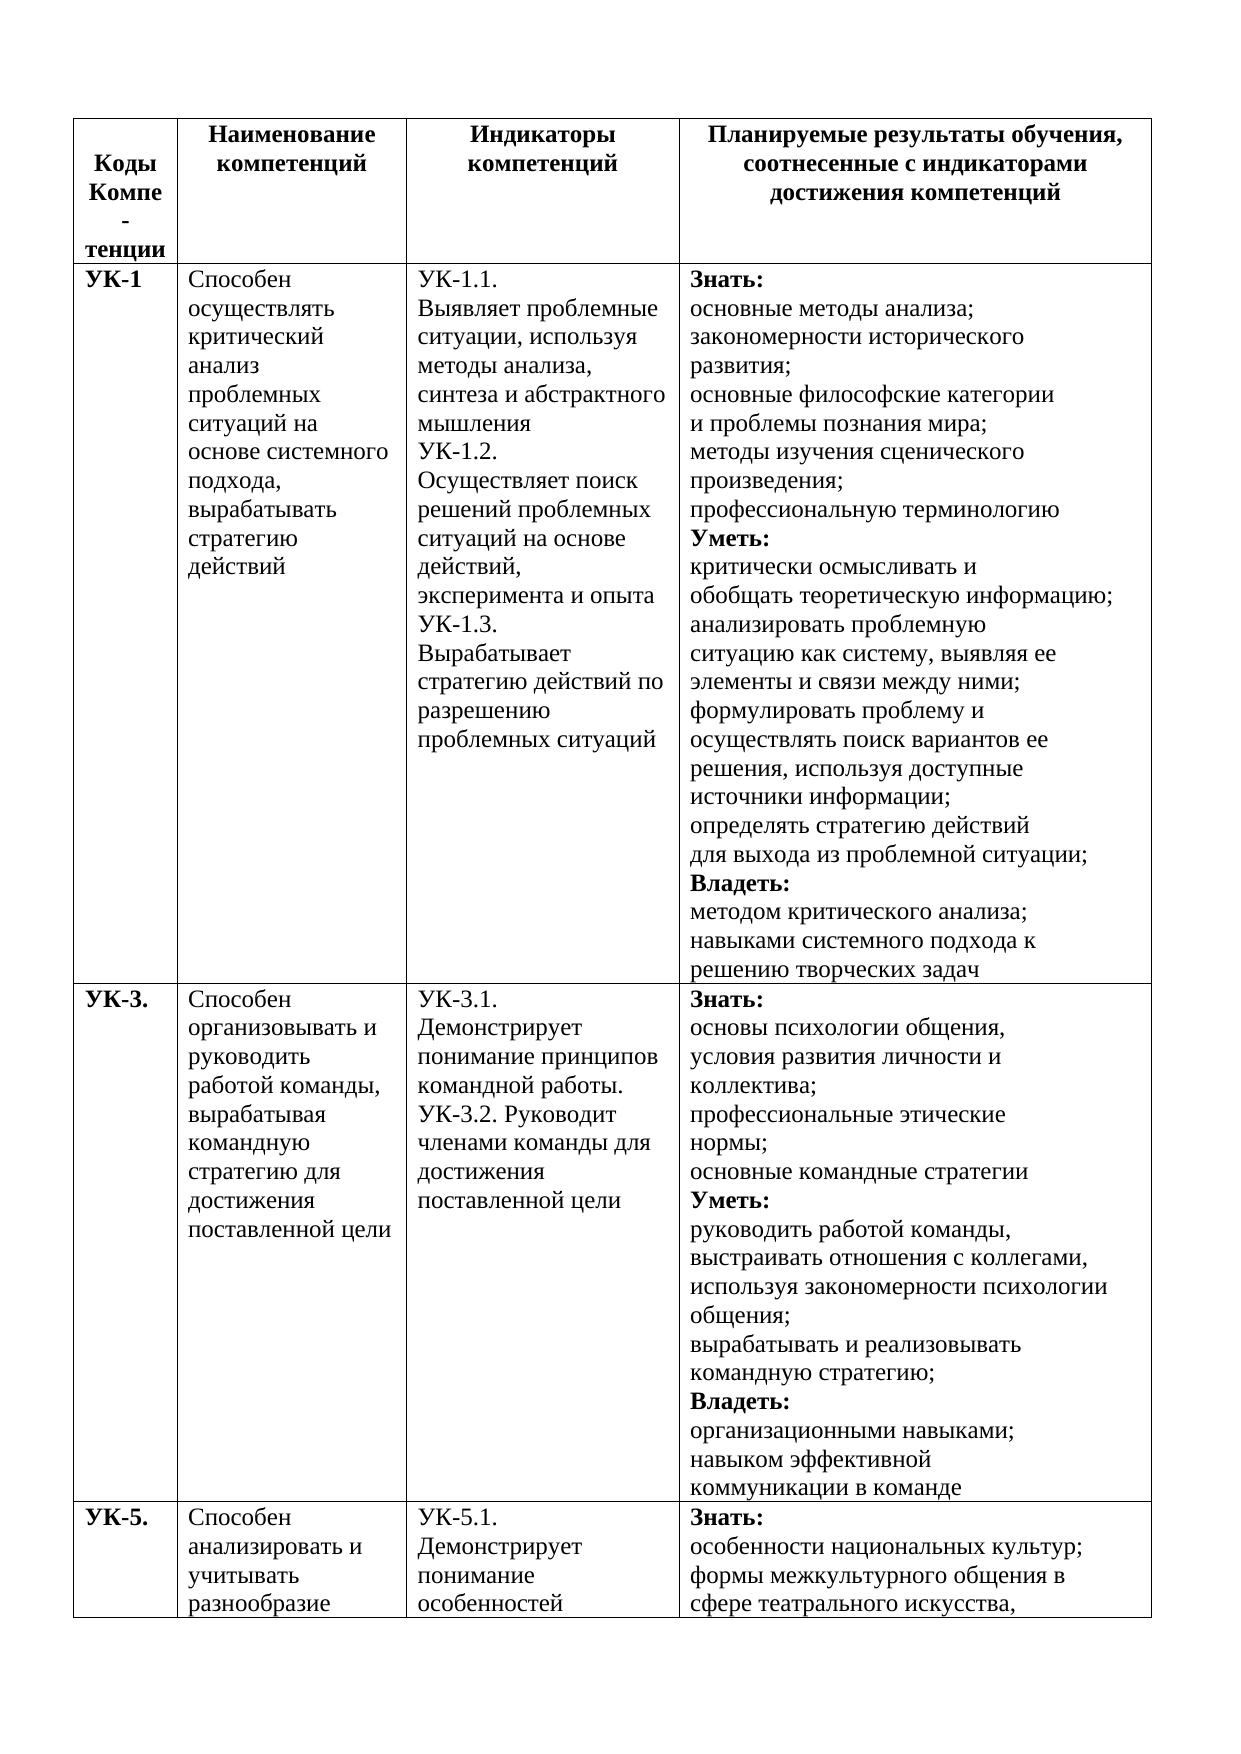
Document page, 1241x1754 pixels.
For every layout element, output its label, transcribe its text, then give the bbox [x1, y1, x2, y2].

table_cell Знать: основные методы анализа; закономерности исторического развития; основные философские категории и проблемы познания мира; методы изучения сценического произведения; профессиональную терминологию Уметь: критически осмысливать и обобщать теоретическую информацию; анализировать проблемную ситуацию как систему, выявляя ее элементы и связи между ними; формулировать проблему и осуществлять поиск вариантов ее решения, используя доступные источники информации; определять стратегию действий для выхода из проблемной ситуации; Владеть: методом критического анализа; навыками системного подхода к решению творческих задач [680, 264, 1151, 983]
table_header Индикаторы компетенций [407, 119, 679, 263]
table_cell УК-5. [74, 1502, 177, 1617]
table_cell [407, 1502, 679, 1617]
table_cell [680, 1502, 1151, 1617]
table_header Коды Компе- тенции [74, 119, 177, 263]
table_header Наименование компетенций [178, 119, 406, 263]
table_cell Способен организовывать и руководить работой команды, вырабатывая командную стратегию для достижения поставленной цели [178, 984, 406, 1501]
table_cell УК-1 [74, 264, 177, 983]
table_cell Способен осуществлять критический анализ проблемных ситуаций на основе системного подхода, вырабатывать стратегию действий [178, 264, 406, 983]
table_cell Знать: основы психологии общения, условия развития личности и коллектива; профессиональные этические нормы; основные командные стратегии Уметь: руководить работой команды, выстраивать отношения с коллегами, используя закономерности психологии общения; вырабатывать и реализовывать командную стратегию; Владеть: организационными навыками; навыком эффективной коммуникации в команде [680, 984, 1151, 1501]
table_cell УК-1.1. Выявляет проблемные ситуации, используя методы анализа, синтеза и абстрактного мышления УК-1.2. Осуществляет поиск решений проблемных ситуаций на основе действий, эксперимента и опыта УК-1.3. Вырабатывает стратегию действий по разрешению проблемных ситуаций [407, 264, 679, 983]
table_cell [178, 1502, 406, 1617]
table_cell УК-3. [74, 984, 177, 1501]
table_cell УК-3.1. Демонстрирует понимание принципов командной работы. УК-3.2. Руководит членами команды для достижения поставленной цели [407, 984, 679, 1501]
table_header Планируемые результаты обучения, соотнесенные с индикаторами достижения компетенций [680, 119, 1151, 263]
